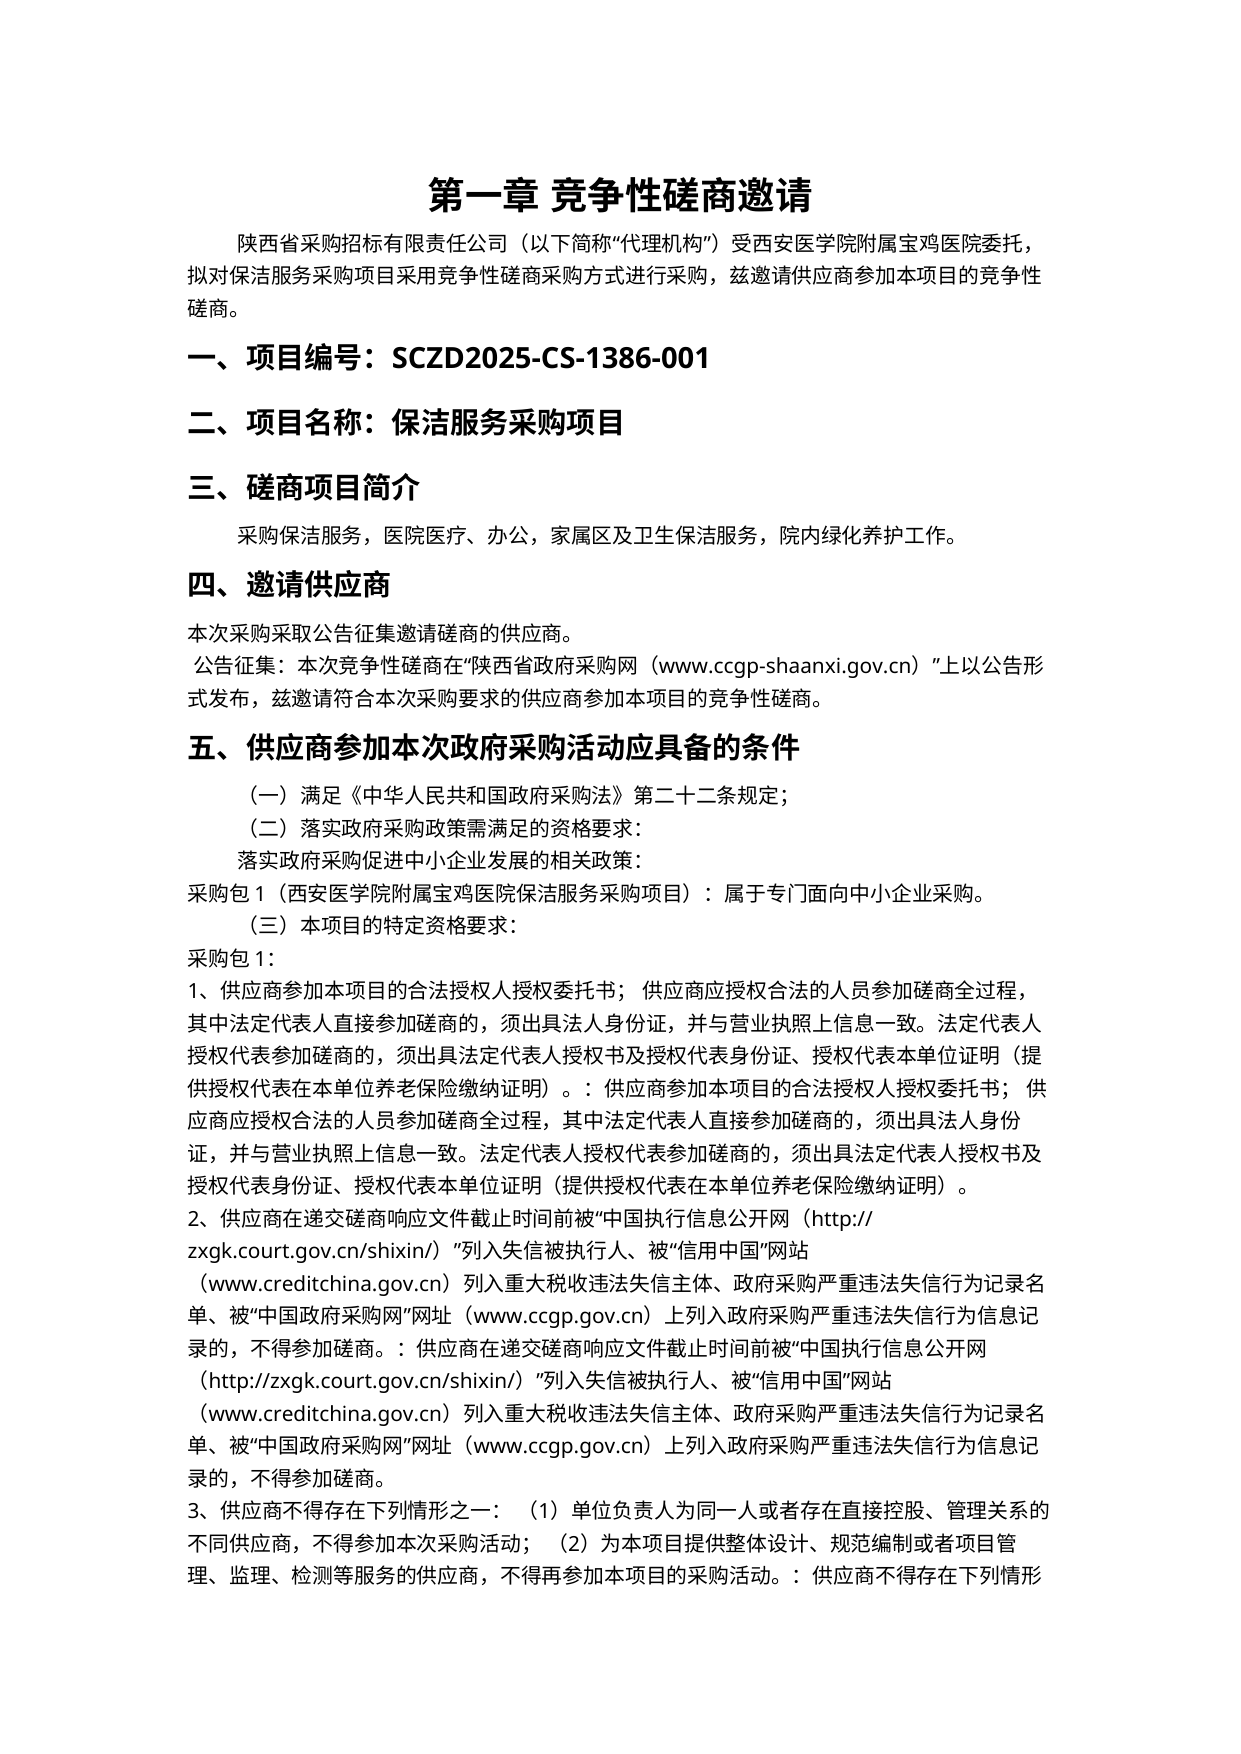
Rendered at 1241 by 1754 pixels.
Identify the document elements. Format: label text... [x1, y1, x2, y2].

text 第一章 竞争性磋商邀请 [187, 162, 1053, 227]
text （三）本项目的特定资格要求： [187, 909, 1053, 942]
text 陕西省采购招标有限责任公司（以下简称“代理机构”）受西安医学院附属宝鸡医院委托，拟对保洁服务采购项目采用竞争性磋商采购方式进行采购，兹邀请供应商参加本项目的竞争性磋商。 [187, 227, 1053, 324]
text 五、供应商参加本次政府采购活动应具备的条件 [187, 714, 1053, 779]
text 公告征集：本次竞争性磋商在“陕西省政府采购网（www.ccgp-shaanxi.gov.cn）”上以公告形式发布，兹邀请符合本次采购要求的供应商参加本项目的竞争性磋商。 [187, 649, 1053, 714]
text 采购保洁服务，医院医疗、办公，家属区及卫生保洁服务，院内绿化养护工作。 [187, 519, 1053, 552]
text 本次采购采取公告征集邀请磋商的供应商。 [187, 617, 1053, 649]
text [187, 1494, 1053, 1592]
text （二）落实政府采购政策需满足的资格要求： [187, 812, 1053, 844]
text 采购包1（西安医学院附属宝鸡医院保洁服务采购项目）：属于专门面向中小企业采购。 [187, 877, 1053, 909]
text 采购包1： [187, 942, 1053, 974]
text 三、磋商项目简介 [187, 454, 1053, 519]
text 二、项目名称：保洁服务采购项目 [187, 389, 1053, 454]
text 落实政府采购促进中小企业发展的相关政策： [187, 844, 1053, 877]
text 1、供应商参加本项目的合法授权人授权委托书； 供应商应授权合法的人员参加磋商全过程，其中法定代表人直接参加磋商的，须出具法人身份证，并与营业执照上信息一致。法定代表人授权代表参加磋商的，须出具法定代表人授权书及授权代表身份证、授权代表本单位证明（提供授权代表在本单位养老保险缴纳证明）。：供应商参加本项目的合法授权人授权委托书； 供应商应授权合法的人员参加磋商全过程，其中法定代表人直接参加磋商的，须出具法人身份证，并与营业执照上信息一致。法定代表人授权代表参加磋商的，须出具法定代表人授权书及授权代表身份证、授权代表本单位证明（提供授权代表在本单位养老保险缴纳证明）。 [187, 974, 1053, 1202]
text （一）满足《中华人民共和国政府采购法》第二十二条规定； [187, 779, 1053, 812]
text 四、邀请供应商 [187, 552, 1053, 617]
text 一、项目编号：SCZD2025-CS-1386-001 [187, 324, 1053, 389]
text 2、供应商在递交磋商响应文件截止时间前被“中国执行信息公开网（http://zxgk.court.gov.cn/shixin/）”列入失信被执行人、被“信用中国”网站（www.creditchina.gov.cn）列入重大税收违法失信主体、政府采购严重违法失信行为记录名单、被“中国政府采购网”网址（www.ccgp.gov.cn）上列入政府采购严重违法失信行为信息记录的，不得参加磋商。：供应商在递交磋商响应文件截止时间前被“中国执行信息公开网（http://zxgk.court.gov.cn/shixin/）”列入失信被执行人、被“信用中国”网站（www.creditchina.gov.cn）列入重大税收违法失信主体、政府采购严重违法失信行为记录名单、被“中国政府采购网”网址（www.ccgp.gov.cn）上列入政府采购严重违法失信行为信息记录的，不得参加磋商。 [187, 1202, 1053, 1494]
